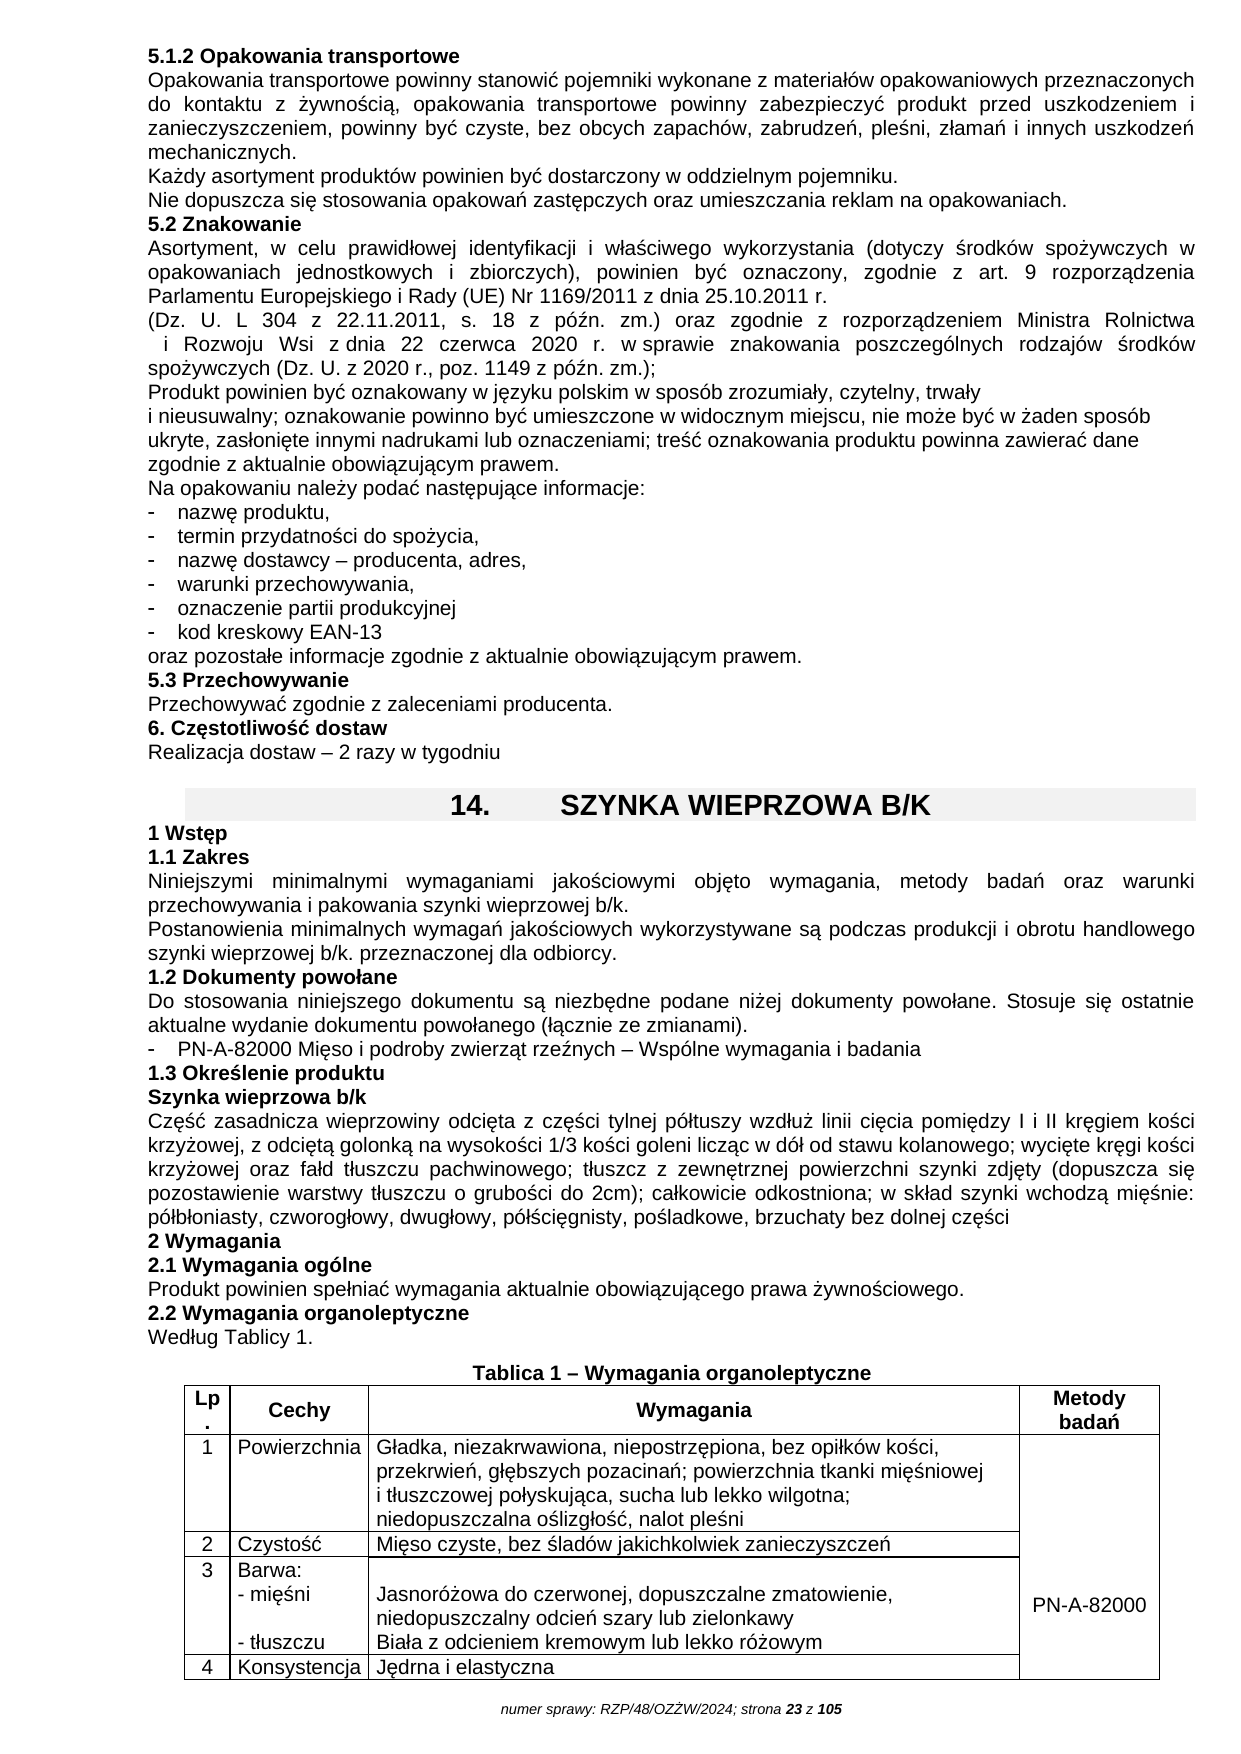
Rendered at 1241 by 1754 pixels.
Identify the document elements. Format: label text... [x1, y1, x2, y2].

text Przechowywać zgodnie z zaleceniami producenta. [148, 692, 1196, 716]
text 1.3 Określenie produktu [148, 1061, 1196, 1085]
text 5.3 Przechowywanie [148, 668, 1196, 692]
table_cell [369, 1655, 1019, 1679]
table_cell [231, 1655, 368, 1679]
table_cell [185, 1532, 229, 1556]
text Na opakowaniu należy podać następujące informacje: [148, 476, 1196, 499]
text 2.1 Wymagania ogólne [148, 1253, 1196, 1277]
text 1.1 Zakres [148, 845, 1196, 869]
list warunki przechowywania, [148, 572, 1196, 596]
text Część zasadnicza wieprzowiny odcięta z części tylnej półtuszy wzdłuż linii cięcia pomiędzy I i II kręgiem kości krzyżowej, z odciętą golonką na wysokości 1/3 kości goleni licząc w dół od stawu kolanowego; wycięte kręgi kości krzyżowej oraz fałd tłuszczu pachwinowego; tłuszcz z zewnętrznej powierzchni szynki zdjęty (dopuszcza się pozostawienie warstwy tłuszczu o grubości do 2cm); całkowicie odkostniona; w skład szynki wchodzą mięśnie: półbłoniasty, czworogłowy, dwugłowy, półścięgnisty, pośladkowe, brzuchaty bez dolnej części [148, 1109, 1196, 1229]
list oznaczenie partii produkcyjnej [148, 596, 1196, 620]
text 6. Częstotliwość dostaw [148, 716, 1196, 740]
text Do stosowania niniejszego dokumentu są niezbędne podane niżej dokumenty powołane. Stosuje się ostatnie aktualne wydanie dokumentu powołanego (łącznie ze zmianami). [148, 989, 1196, 1037]
text Szynka wieprzowa b/k [148, 1085, 1196, 1109]
text Postanowienia minimalnych wymagań jakościowych wykorzystywane są podczas produkcji i obrotu handlowego szynki wieprzowej b/k. przeznaczonej dla odbiorcy. [148, 917, 1196, 965]
text 5.1.2 Opakowania transportowe [148, 44, 1196, 68]
list kod kreskowy EAN-13 [148, 620, 1196, 644]
text 2 Wymagania [148, 1229, 1196, 1253]
text (Dz. U. L 304 z 22.11.2011, s. 18 z późn. zm.) oraz zgodnie z rozporządzeniem Ministra Rolnictwa i Rozwoju Wsi z dnia 22 czerwca 2020 r. w sprawie znakowania poszczególnych rodzajów środków spożywczych (Dz. U. z 2020 r., poz. 1149 z późn. zm.); [148, 308, 1196, 380]
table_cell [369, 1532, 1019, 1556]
list nazwę produktu, [148, 499, 1196, 524]
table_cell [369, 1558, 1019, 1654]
text 2.2 Wymagania organoleptyczne [148, 1301, 1196, 1324]
list nazwę dostawcy – producenta, adres, [148, 548, 1196, 572]
list termin przydatności do spożycia, [148, 524, 1196, 548]
text Produkt powinien spełniać wymagania aktualnie obowiązującego prawa żywnościowego. [148, 1277, 1196, 1301]
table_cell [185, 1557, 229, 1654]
text 1.2 Dokumenty powołane [148, 965, 1196, 989]
text Realizacja dostaw – 2 razy w tygodniu [148, 740, 1196, 764]
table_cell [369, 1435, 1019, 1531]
text Opakowania transportowe powinny stanowić pojemniki wykonane z materiałów opakowaniowych przeznaczonych do kontaktu z żywnością, opakowania transportowe powinny zabezpieczyć produkt przed uszkodzeniem i zanieczyszczeniem, powinny być czyste, bez obcych zapachów, zabrudzeń, pleśni, złamań i innych uszkodzeń mechanicznych. [148, 68, 1196, 164]
text Każdy asortyment produktów powinien być dostarczony w oddzielnym pojemniku. [148, 164, 1196, 188]
text Nie dopuszcza się stosowania opakowań zastępczych oraz umieszczania reklam na opakowaniach. [148, 188, 1196, 212]
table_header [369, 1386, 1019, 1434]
text Według Tablicy 1. [148, 1324, 1196, 1348]
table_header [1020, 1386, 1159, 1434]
text Produkt powinien być oznakowany w języku polskim w sposób zrozumiały, czytelny, trwały i nieusuwalny; oznakowanie powinno być umieszczone w widocznym miejscu, nie może być w żaden sposób ukryte, zasłonięte innymi nadrukami lub oznaczeniami; treść oznakowania produktu powinna zawierać dane zgodnie z aktualnie obowiązującym prawem. [148, 380, 1196, 476]
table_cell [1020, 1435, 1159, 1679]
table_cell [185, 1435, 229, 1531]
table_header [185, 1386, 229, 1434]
text Niniejszymi minimalnymi wymaganiami jakościowymi objęto wymagania, metody badań oraz warunki przechowywania i pakowania szynki wieprzowej b/k. [148, 869, 1196, 917]
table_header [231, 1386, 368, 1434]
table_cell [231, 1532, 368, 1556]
list SZYNKA WIEPRZOWA B/K [185, 788, 1196, 821]
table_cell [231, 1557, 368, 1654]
text Asortyment, w celu prawidłowej identyfikacji i właściwego wykorzystania (dotyczy środków spożywczych w opakowaniach jednostkowych i zbiorczych), powinien być oznaczony, zgodnie z art. 9 rozporządzenia Parlamentu Europejskiego i Rady (UE) Nr 1169/2011 z dnia 25.10.2011 r. [148, 236, 1196, 308]
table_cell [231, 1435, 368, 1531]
text oraz pozostałe informacje zgodnie z aktualnie obowiązującym prawem. [148, 644, 1196, 668]
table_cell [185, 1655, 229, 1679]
text Tablica 1 – Wymagania organoleptyczne [148, 1361, 1196, 1385]
list PN-A-82000 Mięso i podroby zwierząt rzeźnych – Wspólne wymagania i badania [148, 1037, 1196, 1061]
text 5.2 Znakowanie [148, 212, 1196, 236]
text 1 Wstęp [148, 821, 1196, 845]
